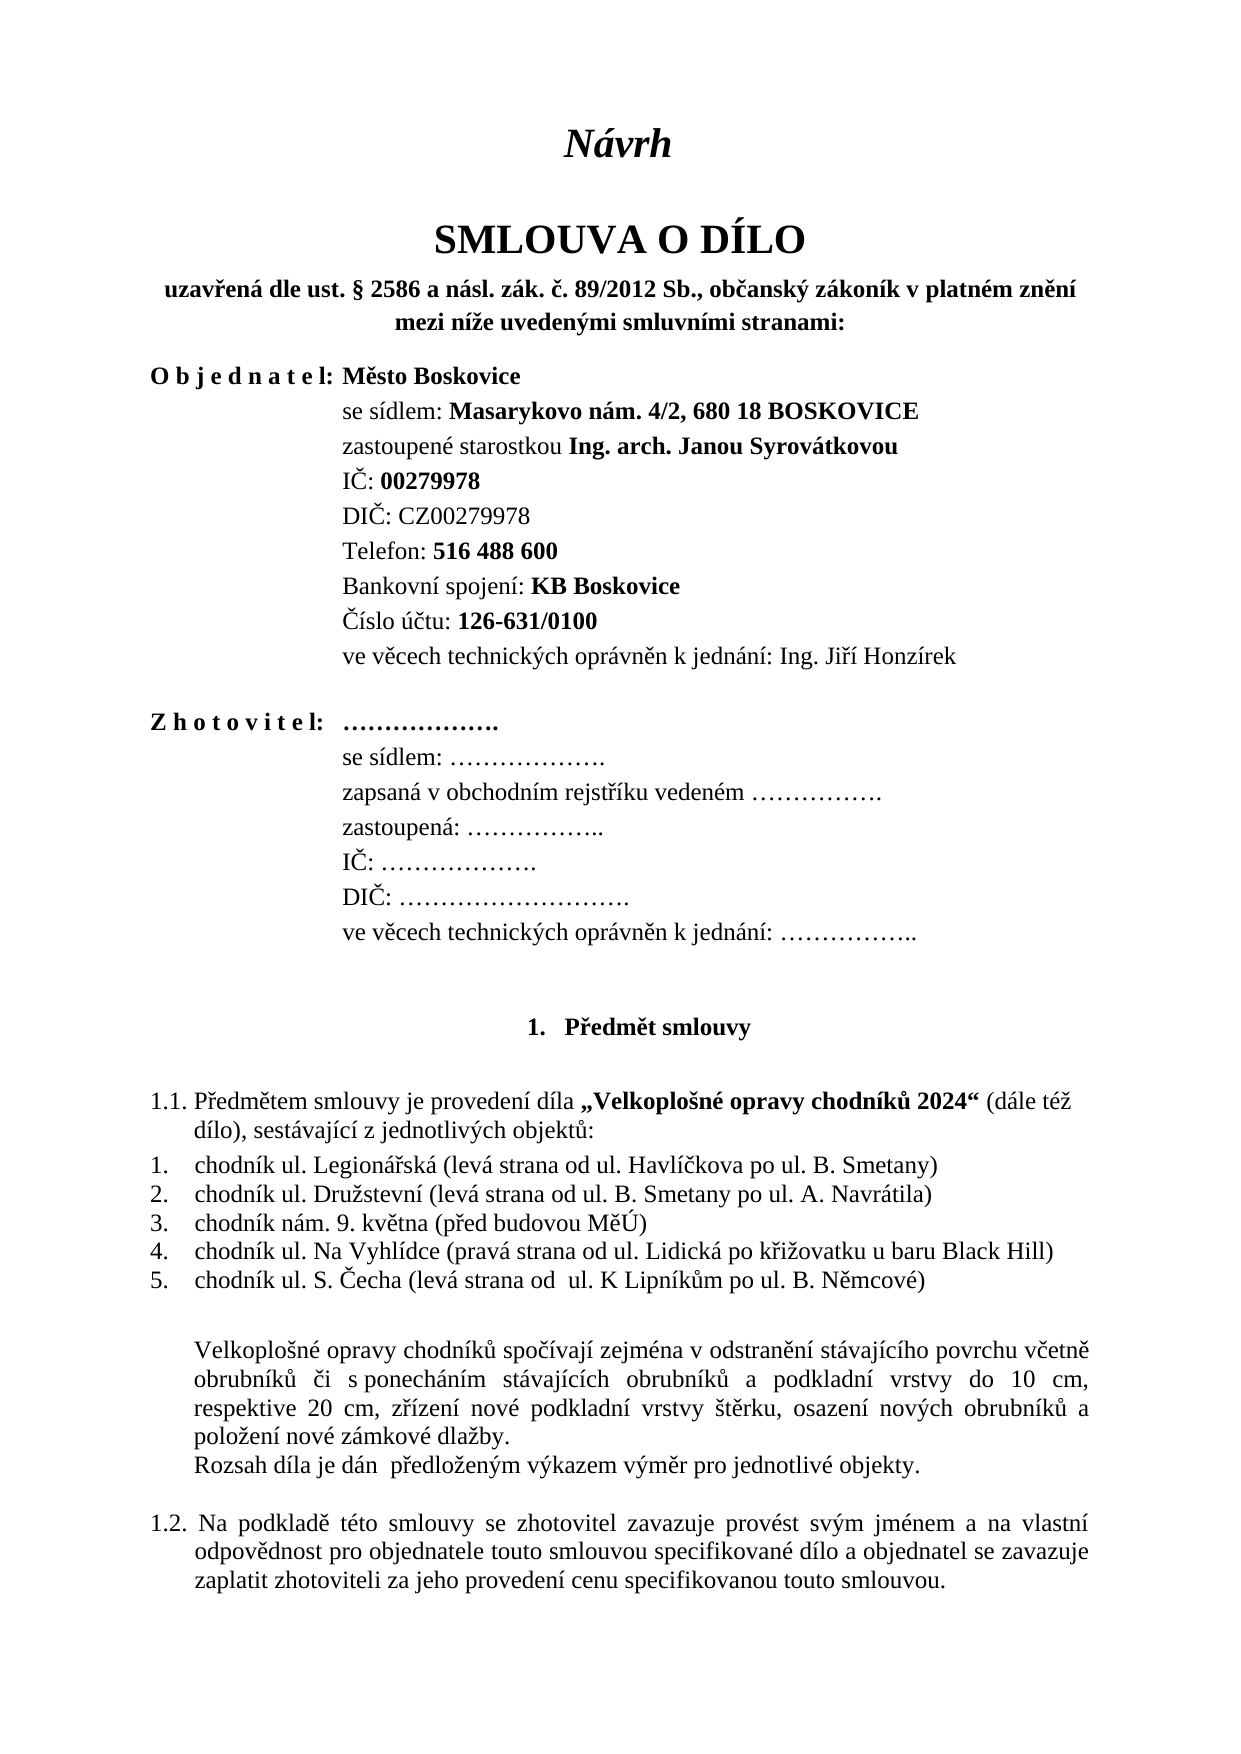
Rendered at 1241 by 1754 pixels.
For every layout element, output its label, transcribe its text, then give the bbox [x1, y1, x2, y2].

text Číslo účtu: 126-631/0100 [150, 606, 1090, 635]
list chodník ul. Na Vyhlídce (pravá strana od ul. Lidická po křižovatku u baru Black Hill) [150, 1236, 1090, 1265]
text mezi níže uvedenými smluvními stranami: [150, 307, 1090, 336]
text zastoupená: …………….. [150, 812, 1090, 840]
text 1.2. Na podkladě této smlouvy se zhotovitel zavazuje provést svým jménem a na vlastní odpovědnost pro objednatele touto smlouvou specifikované dílo a objednatel se zavazuje zaplatit zhotoviteli za jeho provedení cenu specifikovanou touto smlouvou. [150, 1508, 1090, 1594]
text ve věcech technických oprávněn k jednání: Ing. Jiří Honzírek [150, 641, 1090, 670]
text IČ: 00279978 [150, 466, 1090, 495]
text 1.1. Předmětem smlouvy je provedení díla „Velkoplošné opravy chodníků 2024“ (dále též dílo), sestávající z jednotlivých objektů: [150, 1086, 1090, 1144]
text Telefon: 516 488 600 [150, 536, 1090, 565]
text se sídlem: ………………. [150, 742, 1090, 770]
list chodník ul. Družstevní (levá strana od ul. B. Smetany po ul. A. Navrátila) [150, 1179, 1090, 1208]
text Bankovní spojení: KB Boskovice [150, 571, 1090, 600]
list chodník nám. 9. května (před budovou MěÚ) [150, 1208, 1090, 1236]
text Z h o t o v i t e l: ………………. [150, 707, 1090, 735]
text SMLOUVA O DÍLO [150, 214, 1090, 262]
text Velkoplošné opravy chodníků spočívají zejména v odstranění stávajícího povrchu včetně obrubníků či s ponecháním stávajících obrubníků a podkladní vrstvy do 10 cm, respektive 20 cm, zřízení nové podkladní vrstvy štěrku, osazení nových obrubníků a položení nové zámkové dlažby. [194, 1335, 1090, 1450]
text se sídlem: Masarykovo nám. 4/2, 680 18 BOSKOVICE [150, 396, 1090, 425]
list Předmět smlouvy [187, 1012, 1090, 1041]
text Rozsah díla je dán předloženým výkazem výměr pro jednotlivé objekty. [194, 1450, 1090, 1479]
text DIČ: ………………………. [150, 882, 1090, 910]
list chodník ul. Legionářská (levá strana od ul. Havlíčkova po ul. B. Smetany) [150, 1150, 1090, 1179]
text IČ: ………………. [150, 847, 1090, 875]
list chodník ul. S. Čecha (levá strana od ul. K Lipníkům po ul. B. Němcové) [150, 1265, 1090, 1294]
text zapsaná v obchodním rejstříku vedeném ……………. [342, 777, 1090, 805]
text ve věcech technických oprávněn k jednání: …………….. [150, 917, 1090, 945]
text DIČ: CZ00279978 [150, 501, 1090, 530]
text uzavřená dle ust. § 2586 a násl. zák. č. 89/2012 Sb., občanský zákoník v platném znění [150, 274, 1090, 303]
text O b j e d n a t e l: Město Boskovice [150, 361, 1090, 390]
text Návrh [150, 118, 1090, 166]
text zastoupené starostkou Ing. arch. Janou Syrovátkovou [150, 431, 1090, 460]
